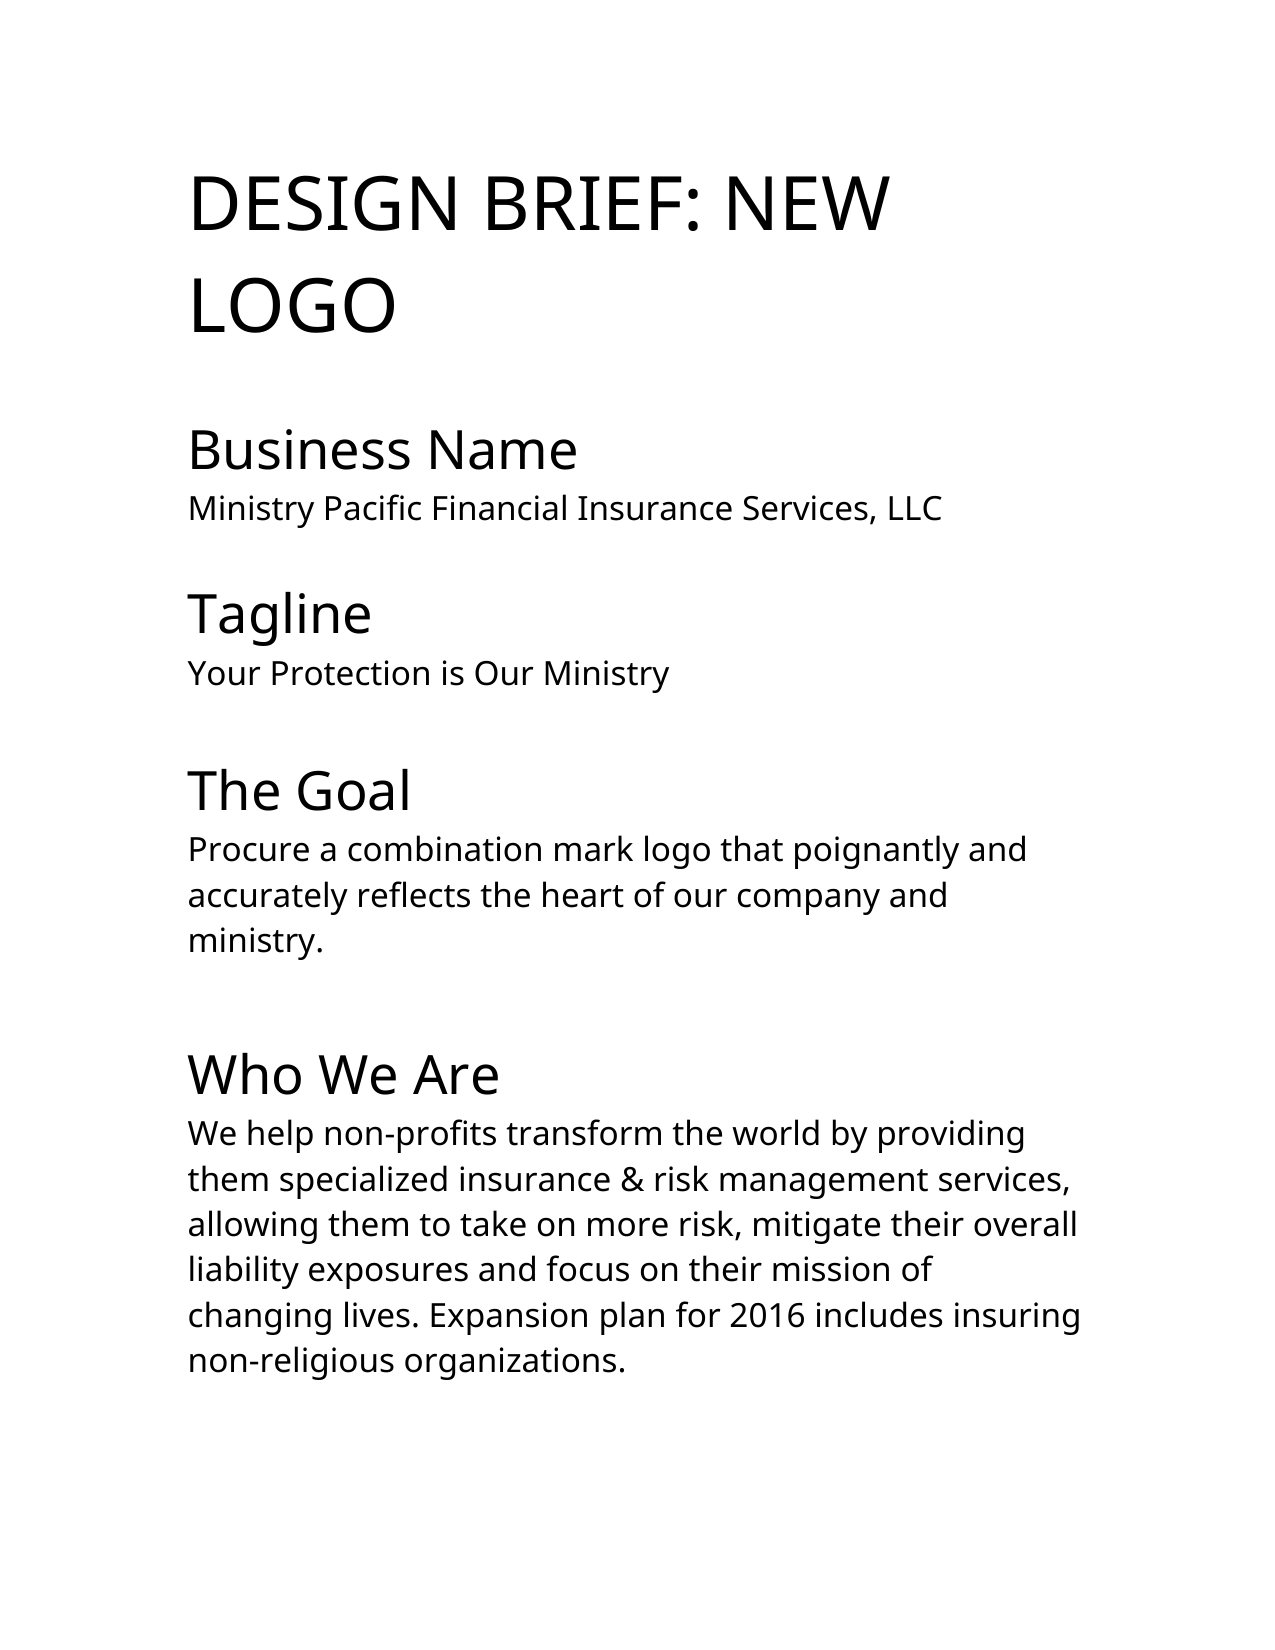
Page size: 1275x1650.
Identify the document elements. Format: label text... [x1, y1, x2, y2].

text Ministry Pacific Financial Insurance Services, LLC [187, 485, 1087, 530]
text DESIGN BRIEF: NEW LOGO [187, 150, 1087, 354]
text Business Name [187, 411, 1087, 485]
text Procure a combination mark logo that poignantly and accurately reflects the heart of our company and ministry. [187, 826, 1087, 962]
text Tagline [187, 576, 1087, 649]
text Who We Are [187, 1036, 1087, 1110]
text Your Protection is Our Ministry [187, 649, 1087, 695]
text The Goal [187, 752, 1087, 826]
text We help non-profits transform the world by providing them specialized insurance & risk management services, allowing them to take on more risk, mitigate their overall liability exposures and focus on their mission of changing lives. Expansion plan for 2016 includes insuring non-religious organizations. [187, 1110, 1087, 1382]
